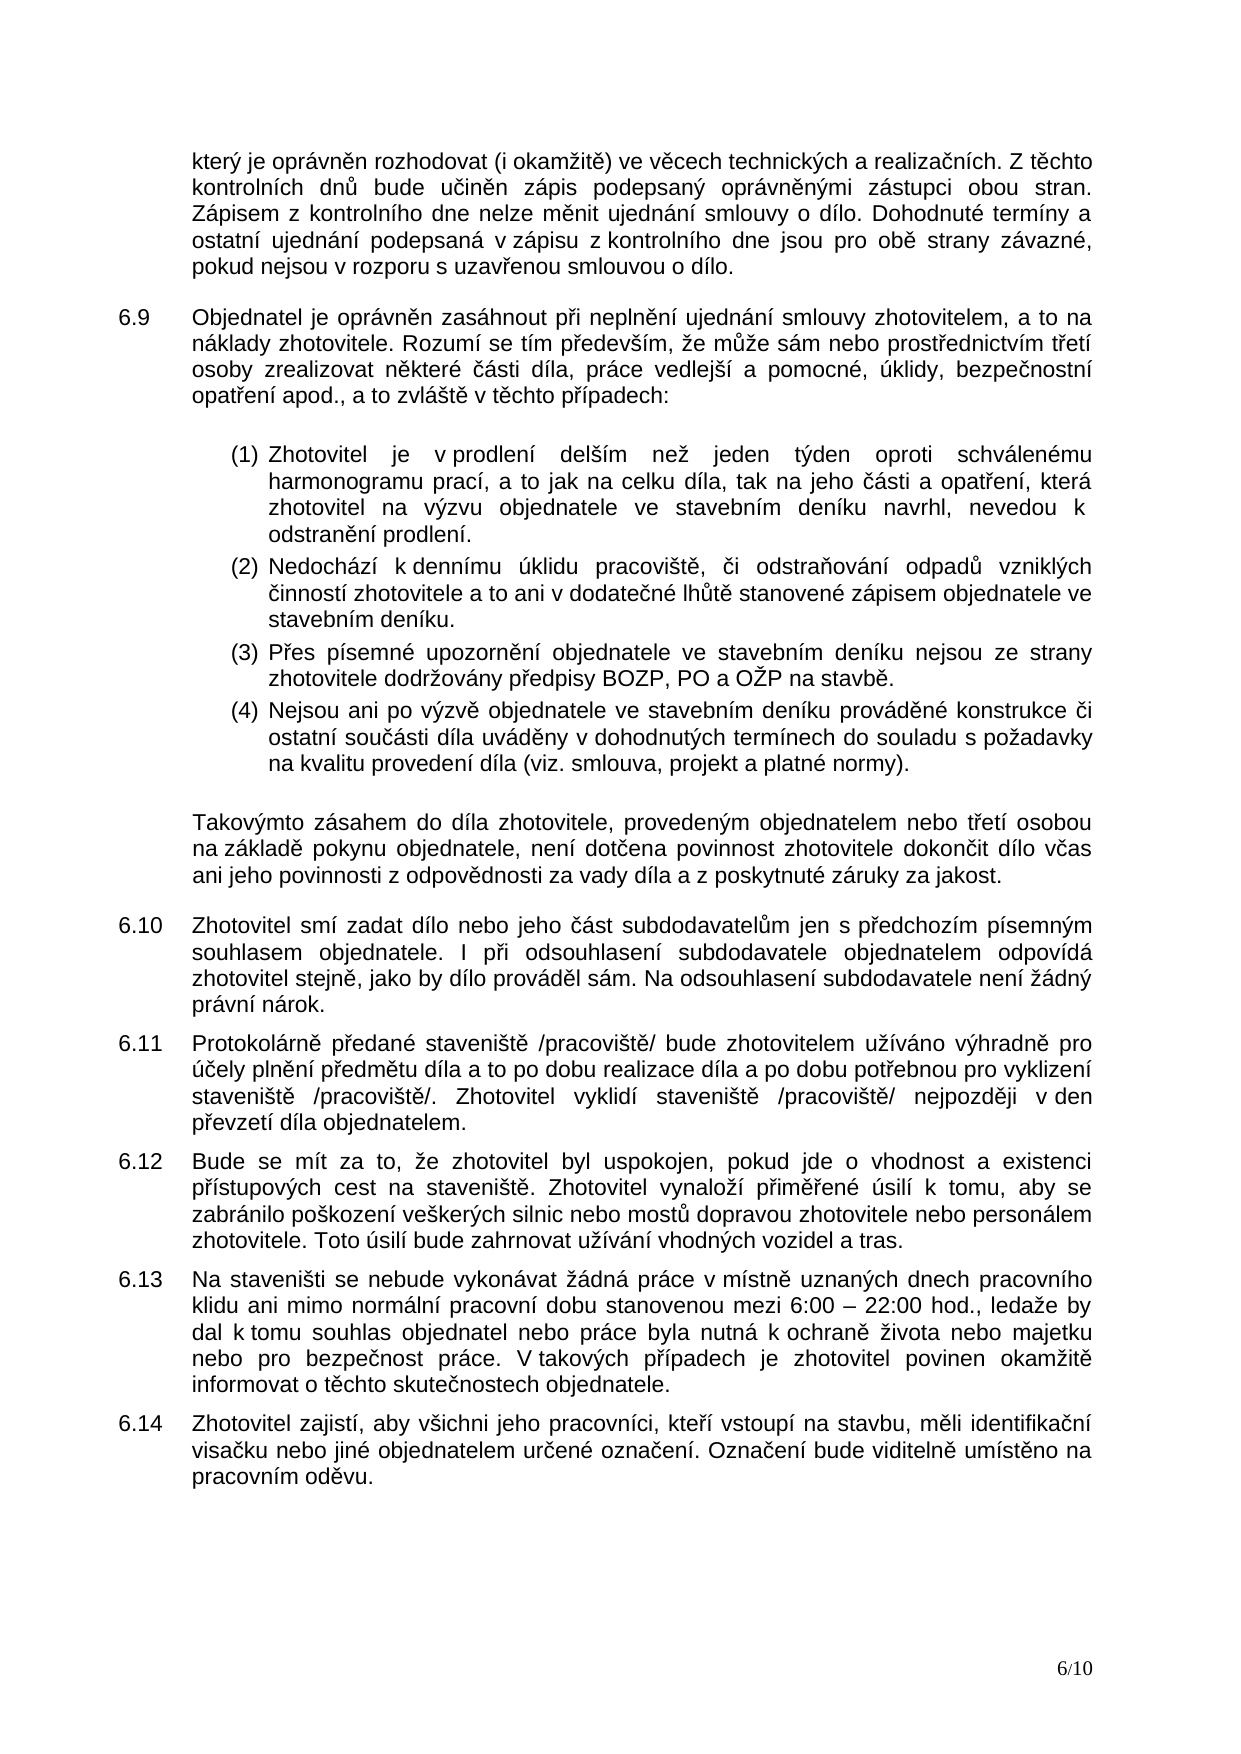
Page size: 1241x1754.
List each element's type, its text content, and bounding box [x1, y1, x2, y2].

list Objednatel je oprávněn zasáhnout při neplnění ujednání smlouvy zhotovitelem, a to na náklady zhotovitele. Rozumí se tím především, že může sám nebo prostřednictvím třetí osoby zrealizovat některé části díla, práce vedlejší a pomocné, úklidy, bezpečnostní opatření apod., a to zvláště v těchto případech: [118, 303, 1093, 409]
text Takovýmto zásahem do díla zhotovitele, provedeným objednatelem nebo třetí osobou na základě pokynu objednatele, není dotčena povinnost zhotovitele dokončit dílo včas ani jeho povinnosti z odpovědnosti za vady díla a z poskytnuté záruky za jakost. [192, 809, 1093, 888]
list Zhotovitel je v prodlení delším než jeden týden oproti schválenému harmonogramu prací, a to jak na celku díla, tak na jeho části a opatření, která zhotovitel na výzvu objednatele ve stavebním deníku navrhl, nevedou k odstranění prodlení. [231, 441, 1093, 547]
list Přes písemné upozornění objednatele ve stavebním deníku nejsou ze strany zhotovitele dodržovány předpisy BOZP, PO a OŽP na stavbě. [231, 638, 1093, 691]
list Bude se mít za to, že zhotovitel byl uspokojen, pokud jde o vhodnost a existenci přístupových cest na staveniště. Zhotovitel vynaloží přiměřené úsilí k tomu, aby se zabránilo poškození veškerých silnic nebo mostů dopravou zhotovitele nebo personálem zhotovitele. Toto úsilí bude zahrnovat užívání vhodných vozidel a tras. [118, 1148, 1093, 1253]
list Na staveništi se nebude vykonávat žádná práce v místně uznaných dnech pracovního klidu ani mimo normální pracovní dobu stanovenou mezi 6:00 – 22:00 hod., ledaže by dal k tomu souhlas objednatel nebo práce byla nutná k ochraně života nebo majetku nebo pro bezpečnost práce. V takových případech je zhotovitel povinen okamžitě informovat o těchto skutečnostech objednatele. [118, 1266, 1093, 1398]
list Protokolárně předané staveniště /pracoviště/ bude zhotovitelem užíváno výhradně pro účely plnění předmětu díla a to po dobu realizace díla a po dobu potřebnou pro vyklizení staveniště /pracoviště/. Zhotovitel vyklidí staveniště /pracoviště/ nejpozději v den převzetí díla objednatelem. [118, 1030, 1093, 1136]
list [118, 148, 1093, 279]
list Zhotovitel zajistí, aby všichni jeho pracovníci, kteří vstoupí na stavbu, měli identifikační visačku nebo jiné objednatelem určené označení. Označení bude viditelně umístěno na pracovním oděvu. [118, 1410, 1093, 1489]
list Nejsou ani po výzvě objednatele ve stavebním deníku prováděné konstrukce či ostatní součásti díla uváděny v dohodnutých termínech do souladu s požadavky na kvalitu provedení díla (viz. smlouva, projekt a platné normy). [231, 697, 1093, 776]
list Nedochází k dennímu úklidu pracoviště, či odstraňování odpadů vzniklých činností zhotovitele a to ani v dodatečné lhůtě stanovené zápisem objednatele ve stavebním deníku. [231, 553, 1093, 632]
list Zhotovitel smí zadat dílo nebo jeho část subdodavatelům jen s předchozím písemným souhlasem objednatele. I při odsouhlasení subdodavatele objednatelem odpovídá zhotovitel stejně, jako by dílo prováděl sám. Na odsouhlasení subdodavatele není žádný právní nárok. [118, 912, 1093, 1018]
